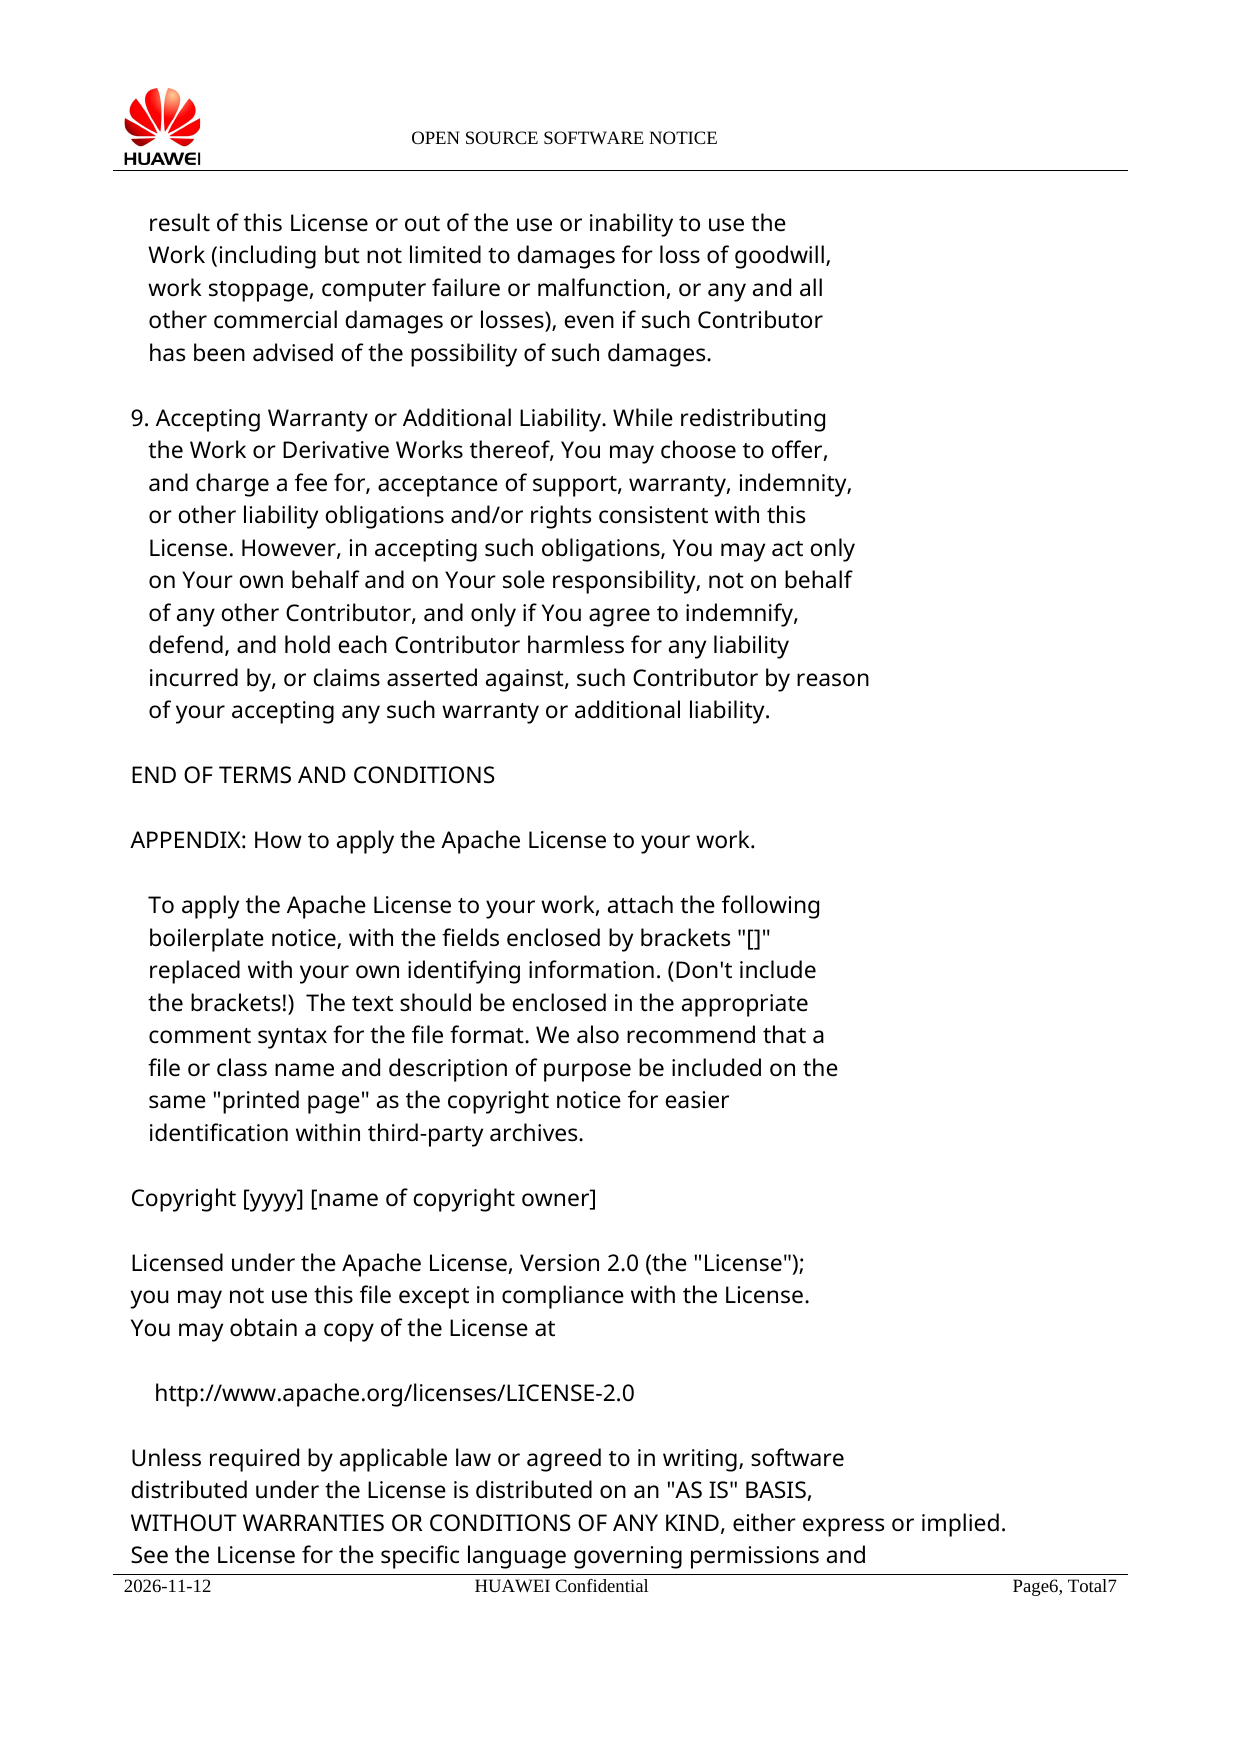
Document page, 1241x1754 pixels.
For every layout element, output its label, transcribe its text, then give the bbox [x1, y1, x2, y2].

text boilerplate notice, with the fields enclosed by brackets "[]" [112, 921, 1128, 954]
text APPENDIX: How to apply the Apache License to your work. [112, 824, 1128, 856]
text on Your own behalf and on Your sole responsibility, not on behalf [112, 564, 1128, 596]
text To apply the Apache License to your work, attach the following [112, 889, 1128, 921]
text or other liability obligations and/or rights consistent with this [112, 499, 1128, 531]
text License. However, in accepting such obligations, You may act only [112, 531, 1128, 564]
text the brackets!) The text should be enclosed in the appropriate [112, 986, 1128, 1019]
text comment syntax for the file format. We also recommend that a [112, 1019, 1128, 1051]
text incurred by, or claims asserted against, such Contributor by reason [112, 661, 1128, 694]
text 9. Accepting Warranty or Additional Liability. While redistributing [112, 401, 1128, 434]
text identification within third-party archives. [112, 1116, 1128, 1149]
text of any other Contributor, and only if You agree to indemnify, [112, 596, 1128, 629]
text WITHOUT WARRANTIES OR CONDITIONS OF ANY KIND, either express or implied. [112, 1506, 1128, 1539]
text END OF TERMS AND CONDITIONS [112, 759, 1128, 791]
text the Work or Derivative Works thereof, You may choose to offer, [112, 434, 1128, 466]
text other commercial damages or losses), even if such Contributor [112, 304, 1128, 336]
text file or class name and description of purpose be included on the [112, 1051, 1128, 1084]
text Unless required by applicable law or agreed to in writing, software [112, 1441, 1128, 1474]
text See the License for the specific language governing permissions and [112, 1539, 1128, 1571]
text Work (including but not limited to damages for loss of goodwill, [112, 239, 1128, 271]
text You may obtain a copy of the License at [112, 1311, 1128, 1344]
text work stoppage, computer failure or malfunction, or any and all [112, 271, 1128, 304]
text has been advised of the possibility of such damages. [112, 336, 1128, 369]
text Copyright [yyyy] [name of copyright owner] [112, 1181, 1128, 1214]
text of your accepting any such warranty or additional liability. [112, 694, 1128, 726]
text and charge a fee for, acceptance of support, warranty, indemnity, [112, 466, 1128, 499]
text replaced with your own identifying information. (Don't include [112, 954, 1128, 986]
text defend, and hold each Contributor harmless for any liability [112, 629, 1128, 661]
text distributed under the License is distributed on an "AS IS" BASIS, [112, 1474, 1128, 1506]
text http://www.apache.org/licenses/LICENSE-2.0 [112, 1376, 1128, 1409]
text same "printed page" as the copyright notice for easier [112, 1084, 1128, 1116]
picture [124, 88, 201, 165]
text Licensed under the Apache License, Version 2.0 (the "License"); [112, 1246, 1128, 1279]
text result of this License or out of the use or inability to use the [112, 206, 1128, 239]
text you may not use this file except in compliance with the License. [112, 1279, 1128, 1311]
